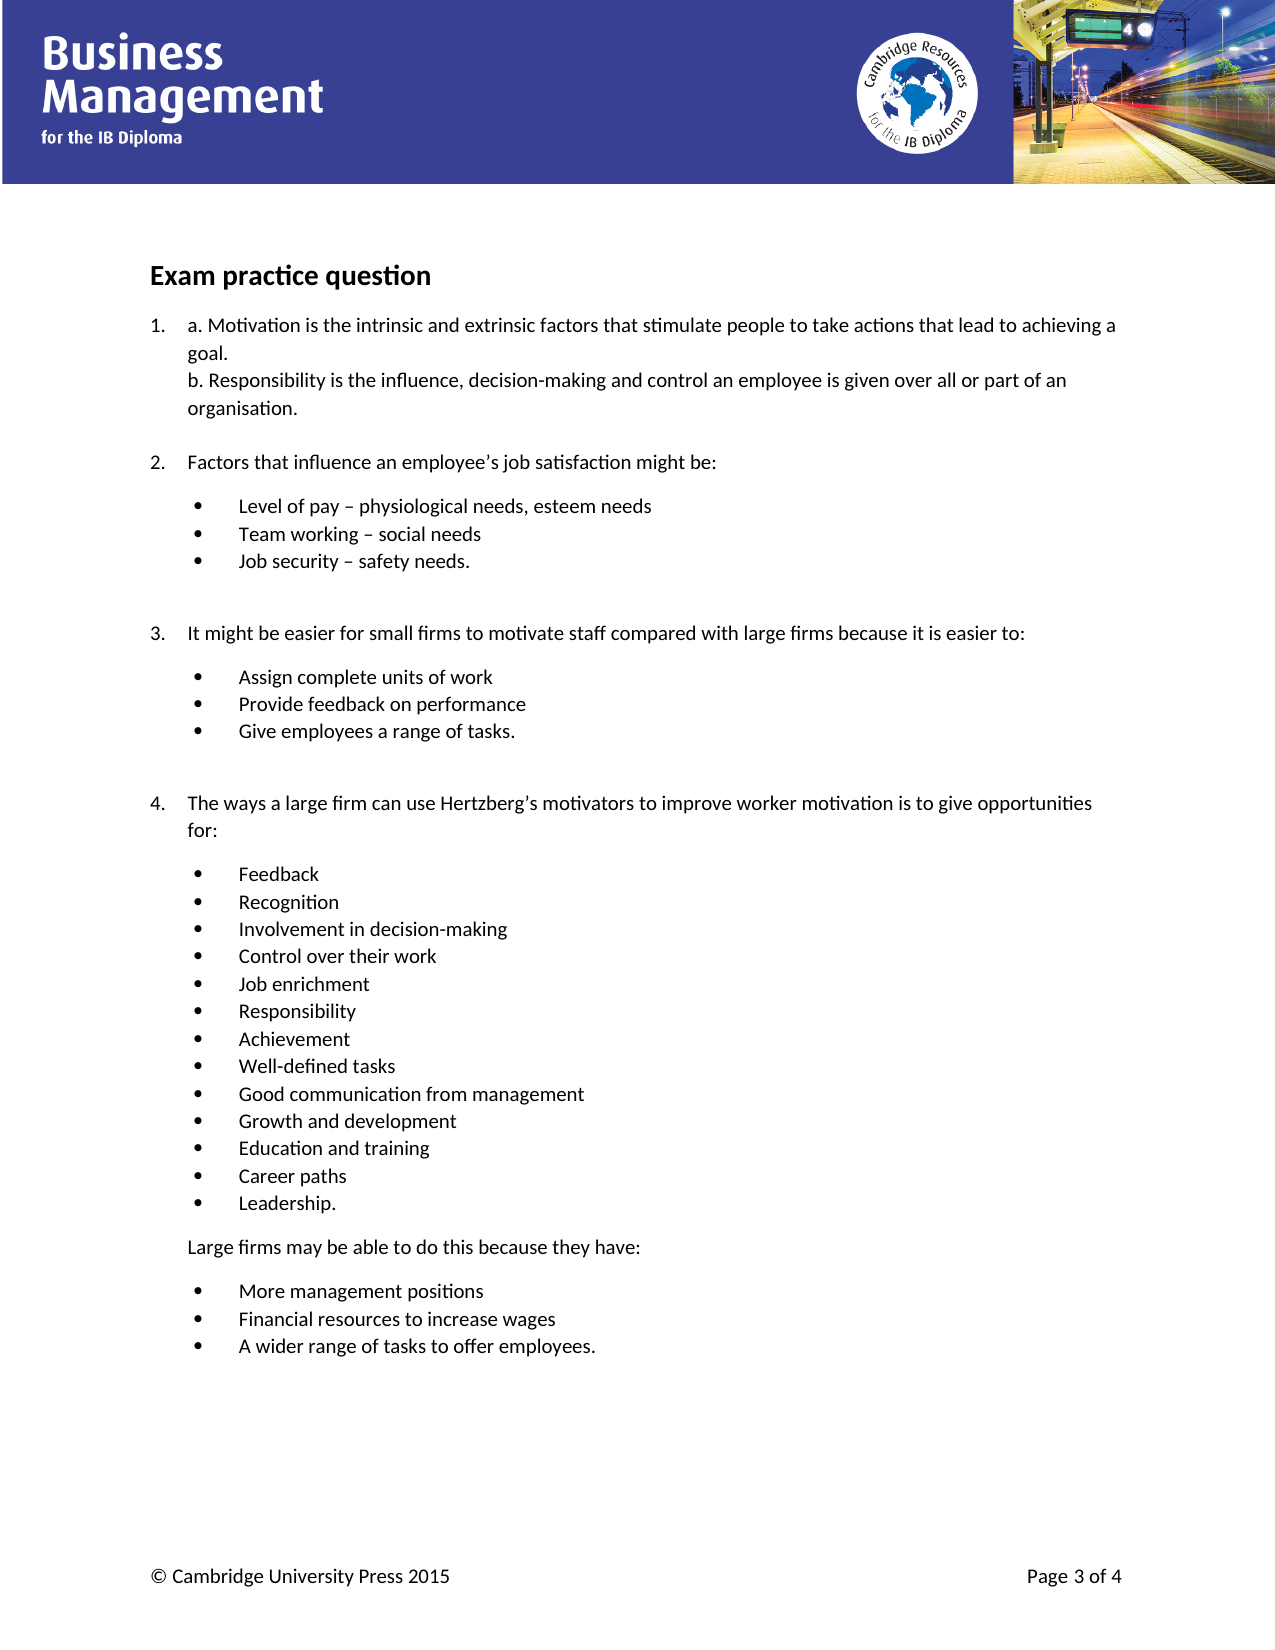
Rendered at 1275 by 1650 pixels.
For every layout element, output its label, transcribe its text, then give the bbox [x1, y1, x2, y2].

list It might be easier for small firms to motivate staff compared with large firms because it is easier to: [150, 620, 1125, 645]
list Team working – social needs [194, 521, 1125, 546]
list Job security – safety needs. [194, 548, 1125, 574]
list Financial resources to increase wages [194, 1306, 1125, 1331]
list Factors that influence an employee’s job satisfaction might be: [150, 449, 1125, 475]
list a. Motivation is the intrinsic and extrinsic factors that stimulate people to take actions that lead to achieving a goal. [150, 312, 1125, 365]
list Give employees a range of tasks. [194, 719, 1125, 744]
list A wider range of tasks to offer employees. [194, 1333, 1125, 1359]
text Exam practice question [150, 257, 1125, 293]
list Achievement [194, 1026, 1125, 1051]
list Large firms may be able to do this because they have: [187, 1234, 1125, 1260]
list Education and training [194, 1136, 1125, 1161]
list Growth and development [194, 1108, 1125, 1133]
list b. Responsibility is the influence, decision-making and control an employee is given over all or part of an organisation. [187, 367, 1125, 420]
list The ways a large firm can use Hertzberg’s motivators to improve worker motivation is to give opportunities for: [150, 790, 1125, 843]
list Job enrichment [194, 971, 1125, 997]
list More management positions [194, 1278, 1125, 1304]
list Recognition [194, 889, 1125, 914]
list Good communication from management [194, 1081, 1125, 1106]
list Involvement in decision-making [194, 916, 1125, 942]
list Well-defined tasks [194, 1053, 1125, 1079]
list Leadership. [194, 1190, 1125, 1216]
list Feedback [194, 862, 1125, 887]
list Control over their work [194, 944, 1125, 969]
list Level of pay – physiological needs, esteem needs [194, 493, 1125, 519]
list Provide feedback on performance [194, 691, 1125, 717]
picture [2, 0, 1275, 184]
list Career paths [194, 1163, 1125, 1188]
list Assign complete units of work [194, 664, 1125, 689]
list Responsibility [194, 998, 1125, 1024]
